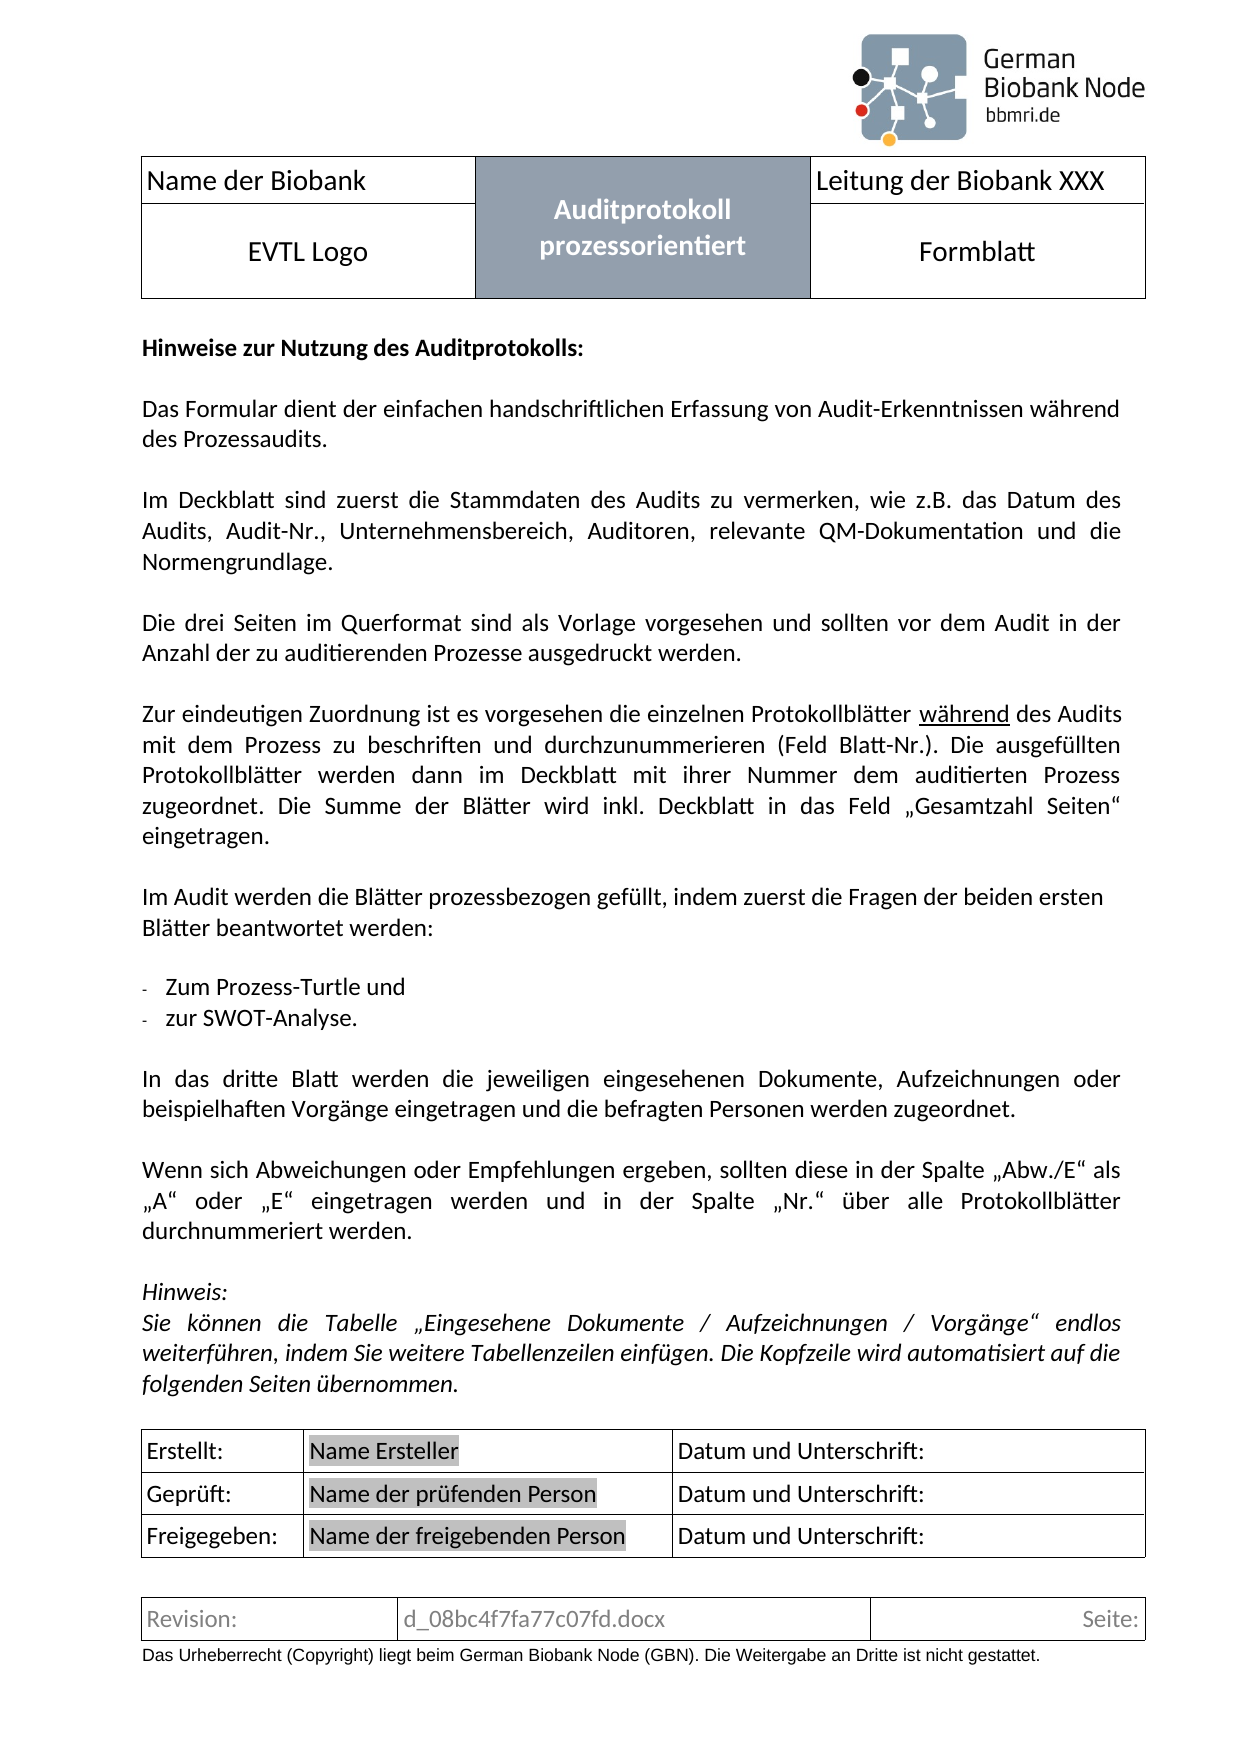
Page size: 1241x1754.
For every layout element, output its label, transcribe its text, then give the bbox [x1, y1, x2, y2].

text Die drei Seiten im Querformat sind als Vorlage vorgesehen und sollten vor dem Audit in der Anzahl der zu auditierenden Prozesse ausgedruckt werden. [142, 607, 1122, 668]
text Im Deckblatt sind zuerst die Stammdaten des Audits zu vermerken, wie z.B. das Datum des Audits, Audit-Nr., Unternehmensbereich, Auditoren, relevante QM-Dokumentation und die Normengrundlage. [142, 485, 1122, 576]
table_cell Freigegeben: [142, 1515, 303, 1557]
table_cell Geprüft: [142, 1473, 303, 1514]
text Hinweis: [142, 1276, 1122, 1307]
text Sie können die Tabelle „Eingesehene Dokumente / Aufzeichnungen / Vorgänge“ endlos weiterführen, indem Sie weitere Tabellenzeilen einfügen. Die Kopfzeile wird automatisiert auf die folgenden Seiten übernommen. [142, 1307, 1122, 1398]
list zur SWOT-Analyse. [142, 1002, 1122, 1032]
text Wenn sich Abweichungen oder Empfehlungen ergeben, sollten diese in der Spalte „Abw./E“ als „A“ oder „E“ eingetragen werden und in der Spalte „Nr.“ über alle Protokollblätter durchnummeriert werden. [142, 1154, 1122, 1246]
picture [831, 12, 1167, 165]
table_cell Datum und Unterschrift: [673, 1514, 1145, 1557]
text Im Audit werden die Blätter prozessbezogen gefüllt, indem zuerst die Fragen der beiden ersten Blätter beantwortet werden: [142, 881, 1122, 971]
table_cell Name der freigebenden Person [304, 1515, 672, 1557]
table_cell Datum und Unterschrift: [673, 1472, 1145, 1514]
text Das Formular dient der einfachen handschriftlichen Erfassung von Audit-Erkenntnissen während des Prozessaudits. [142, 393, 1122, 454]
table_header Name Ersteller [304, 1430, 672, 1472]
text Hinweise zur Nutzung des Auditprotokolls: [142, 332, 1122, 363]
table_header Erstellt: [142, 1430, 303, 1472]
picture [831, 157, 1145, 165]
text In das dritte Blatt werden die jeweiligen eingesehenen Dokumente, Aufzeichnungen oder beispielhaften Vorgänge eingetragen und die befragten Personen werden zugeordnet. [142, 1063, 1122, 1124]
list Zum Prozess-Turtle und [142, 971, 1122, 1002]
table_cell Name der prüfenden Person [304, 1473, 672, 1514]
text Zur eindeutigen Zuordnung ist es vorgesehen die einzelnen Protokollblätter während des Audits mit dem Prozess zu beschriften und durchzunummerieren (Feld Blatt-Nr.). Die ausgefüllten Protokollblätter werden dann im Deckblatt mit ihrer Nummer dem auditierten Prozess zugeordnet. Die Summe der Blätter wird inkl. Deckblatt in das Feld „Gesamtzahl Seiten“ eingetragen. [142, 698, 1122, 851]
table_header Datum und Unterschrift: [673, 1430, 1145, 1472]
